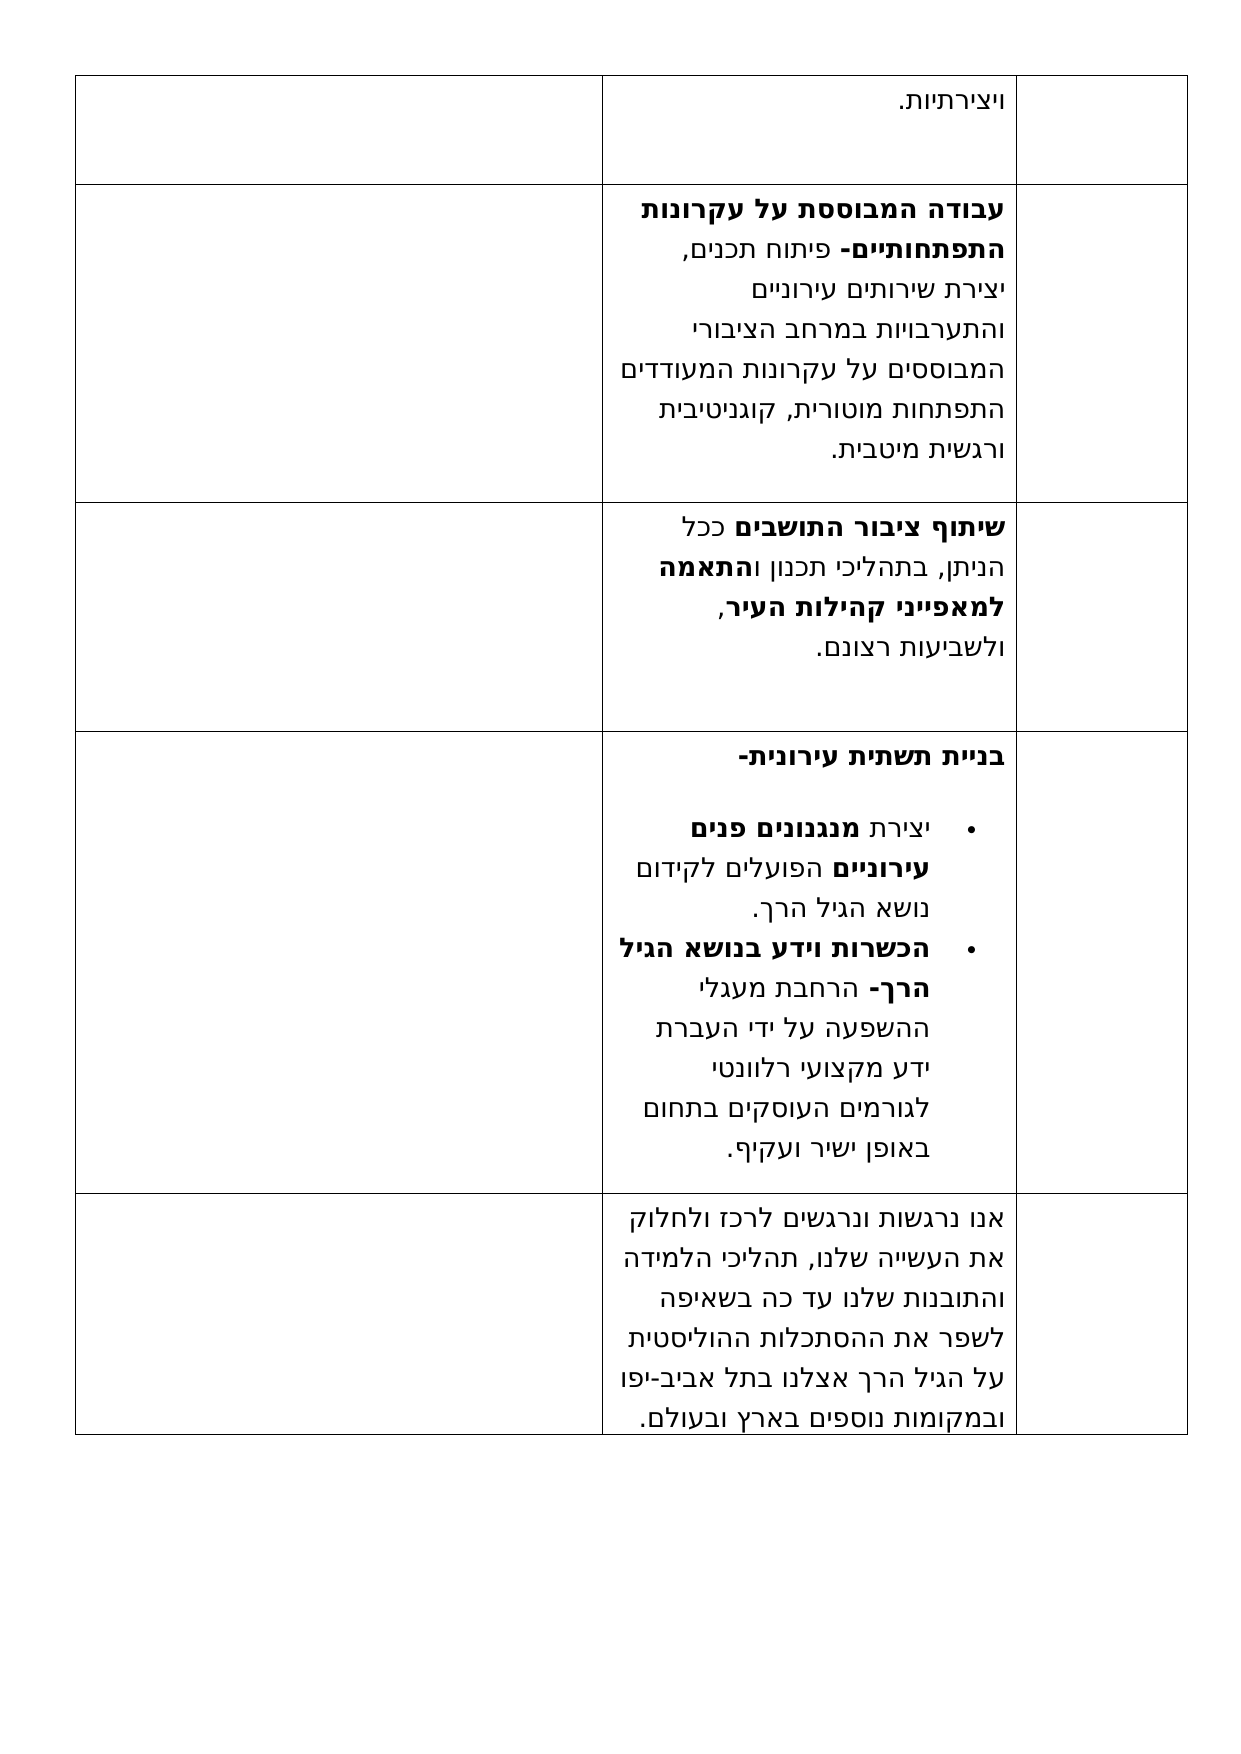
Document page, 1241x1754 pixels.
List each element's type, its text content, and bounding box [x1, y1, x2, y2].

table_cell [1017, 1194, 1187, 1434]
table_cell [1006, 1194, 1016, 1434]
table_cell [1017, 76, 1187, 184]
table_cell [1017, 503, 1187, 731]
table_cell [76, 503, 602, 731]
table_cell [1017, 185, 1187, 502]
table_cell [76, 732, 602, 1193]
table_cell עבודה המבוססת על עקרונות התפתחותיים- פיתוח תכנים, יצירת שירותים עירוניים והתערבויות במרחב הציבורי המבוססים על עקרונות המעודדים התפתחות מוטורית, קוגניטיבית ורגשית מיטבית. [603, 185, 1016, 502]
table_cell [76, 76, 602, 184]
table_cell [1017, 732, 1187, 1193]
table_cell שיתוף ציבור התושבים ככל הניתן, בתהליכי תכנון והתאמה למאפייני קהילות העיר, ולשביעות רצונם. [603, 503, 1016, 731]
table_cell [76, 1194, 602, 1434]
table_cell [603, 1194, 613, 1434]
table_cell [76, 185, 602, 502]
table_cell בניית תשתית עירונית- יצירת מנגנונים פנים עירוניים הפועלים לקידום נושא הגיל הרך. הכשרות וידע בנושא הגיל הרך- הרחבת מעגלי ההשפעה על ידי העברת ידע מקצועי רלוונטי לגורמים העוסקים בתחום באופן ישיר ועקיף. [603, 732, 1016, 1193]
